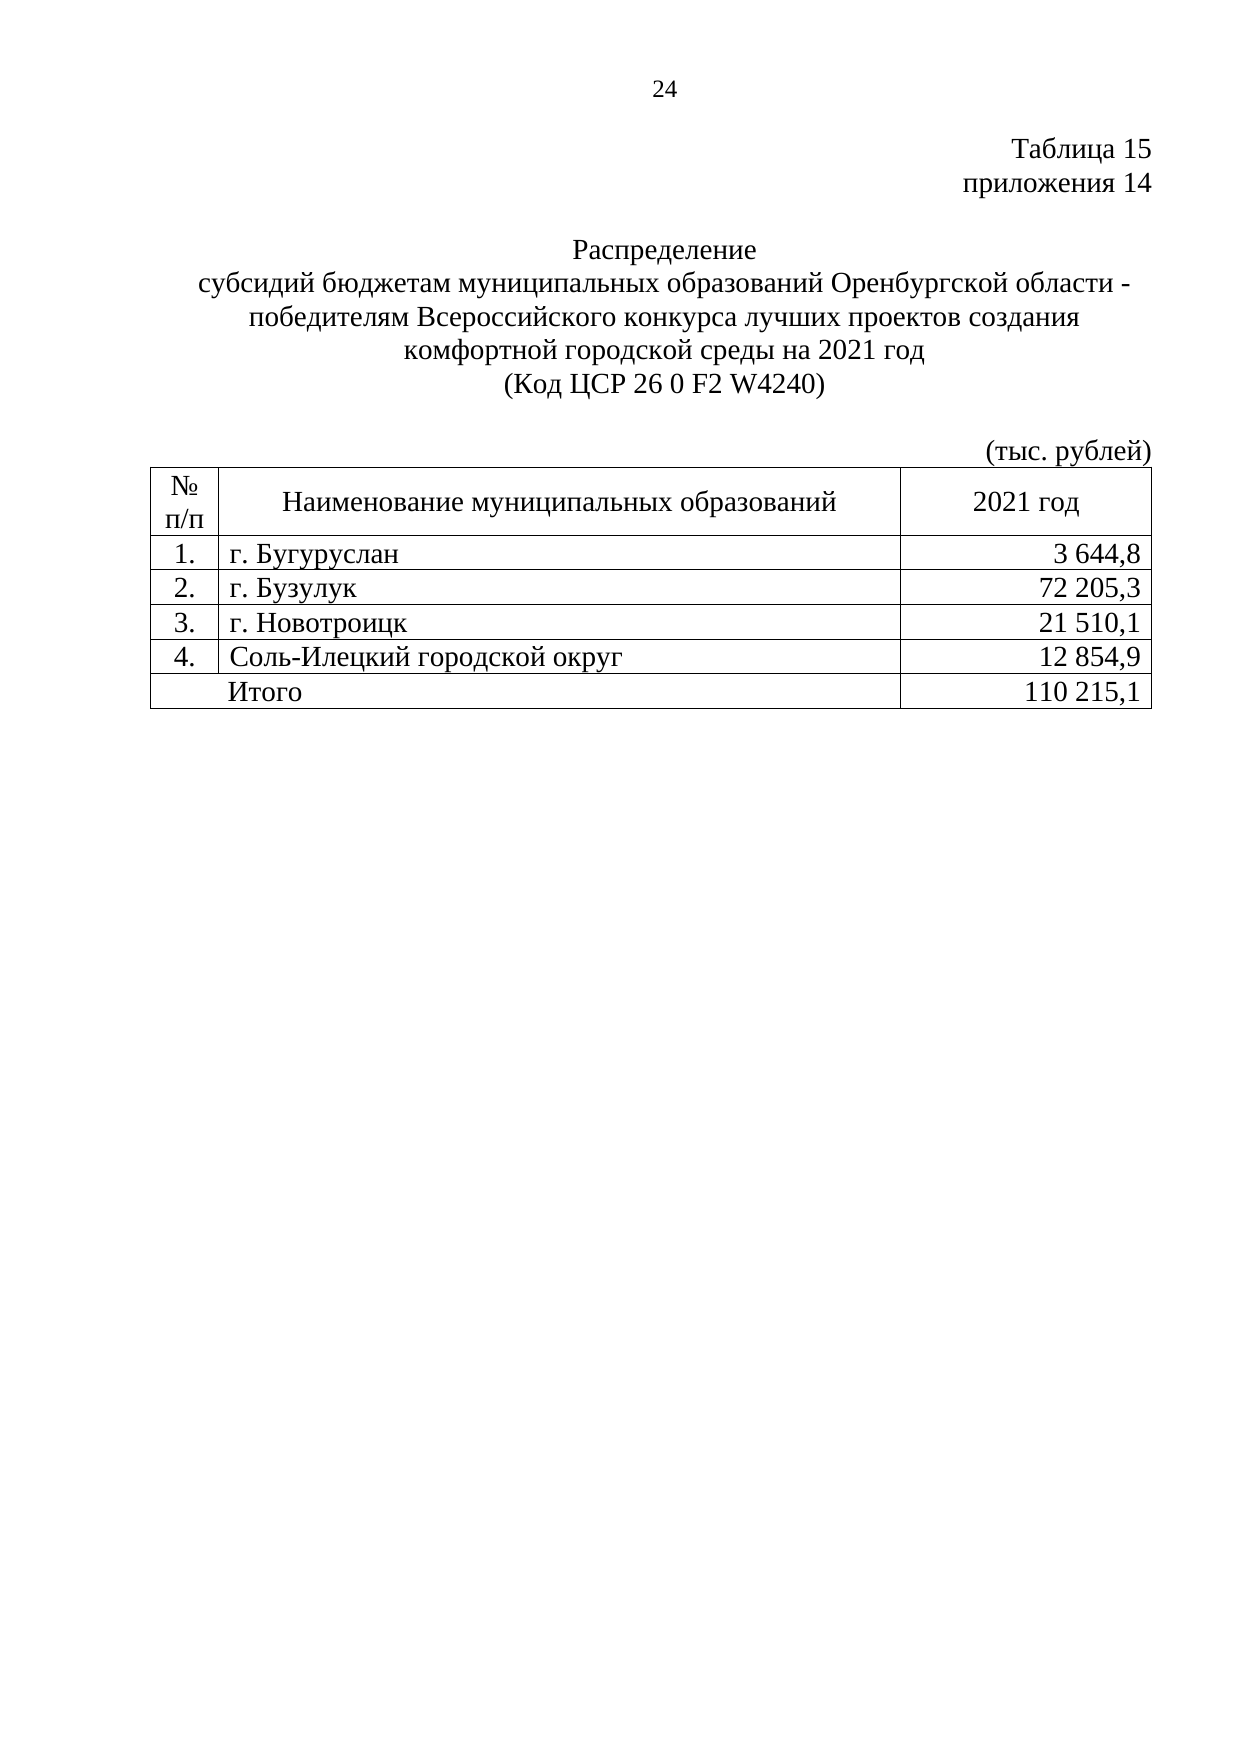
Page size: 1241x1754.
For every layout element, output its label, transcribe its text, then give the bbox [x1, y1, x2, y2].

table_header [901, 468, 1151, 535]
text Таблица 15 [177, 131, 1152, 165]
text (тыс. рублей) [177, 433, 1152, 467]
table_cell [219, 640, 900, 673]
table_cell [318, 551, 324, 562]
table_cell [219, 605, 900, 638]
text субсидий бюджетам муниципальных образований Оренбургской области - победителям Всероссийского конкурса лучших проектов создания комфортной городской среды на 2021 год [177, 265, 1152, 366]
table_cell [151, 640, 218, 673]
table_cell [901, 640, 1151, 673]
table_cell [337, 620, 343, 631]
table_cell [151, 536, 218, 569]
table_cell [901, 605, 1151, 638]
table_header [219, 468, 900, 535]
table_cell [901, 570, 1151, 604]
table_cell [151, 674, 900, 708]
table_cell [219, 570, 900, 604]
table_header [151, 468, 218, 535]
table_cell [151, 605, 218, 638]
text Распределение [177, 232, 1152, 265]
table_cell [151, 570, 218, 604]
text приложения 14 [177, 165, 1152, 198]
text (Код ЦСР 26 0 F2 W4240) [177, 366, 1152, 399]
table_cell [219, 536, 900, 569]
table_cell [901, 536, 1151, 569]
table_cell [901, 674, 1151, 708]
